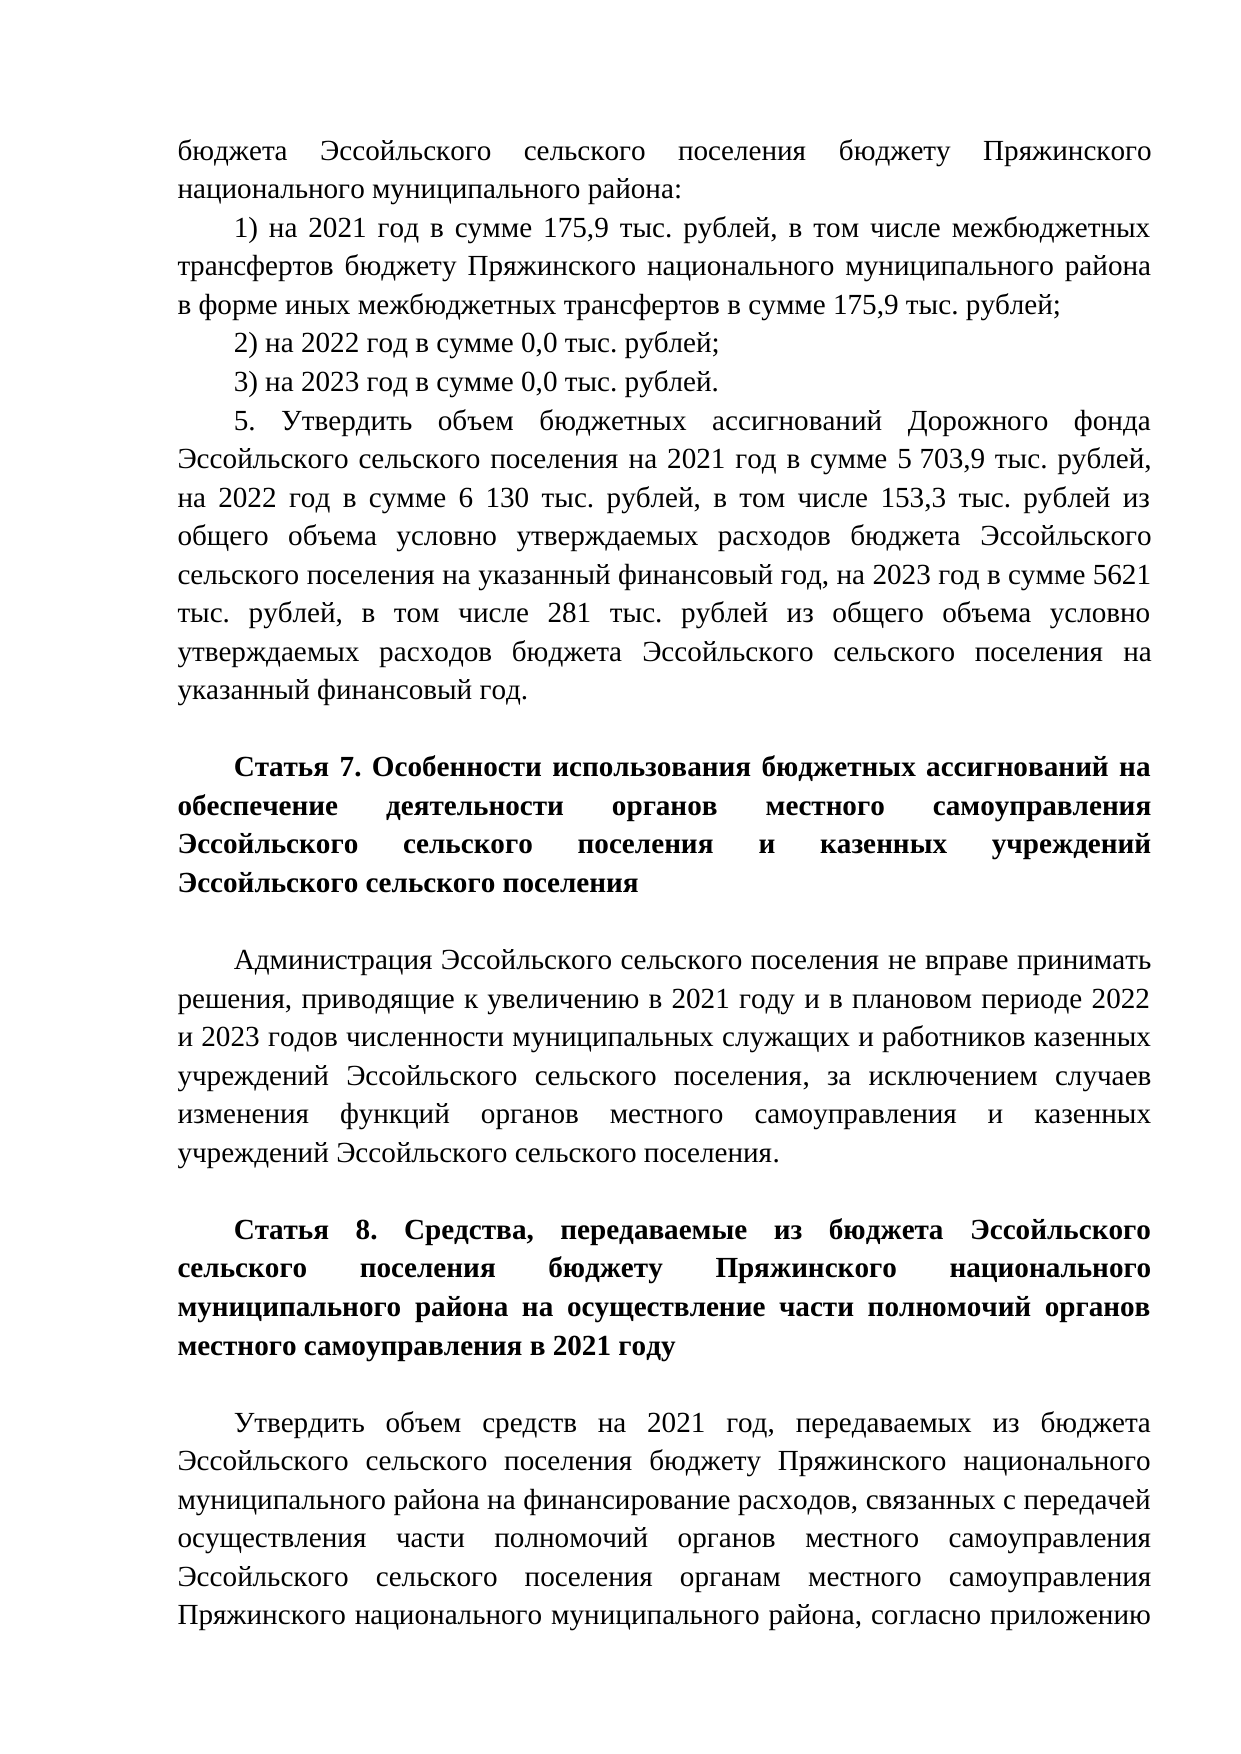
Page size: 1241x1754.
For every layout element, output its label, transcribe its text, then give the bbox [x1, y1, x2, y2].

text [177, 133, 1152, 205]
text 5. Утвердить объем бюджетных ассигнований Дорожного фонда Эссойльского сельского поселения на 2021 год в сумме 5 703,9 тыс. рублей, на 2022 год в сумме 6 130 тыс. рублей, в том числе 153,3 тыс. рублей из общего объема условно утверждаемых расходов бюджета Эссойльского сельского поселения на указанный финансовый год, на 2023 год в сумме 5621 тыс. рублей, в том числе 281 тыс. рублей из общего объема условно утверждаемых расходов бюджета Эссойльского сельского поселения на указанный финансовый год. [177, 403, 1152, 706]
text 1) на 2021 год в сумме 175,9 тыс. рублей, в том числе межбюджетных трансфертов бюджету Пряжинского национального муниципального района в форме иных межбюджетных трансфертов в сумме 175,9 тыс. рублей; [177, 210, 1152, 321]
text 2) на 2022 год в сумме 0,0 тыс. рублей; [177, 326, 1152, 359]
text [177, 1405, 1152, 1631]
text 3) на 2023 год в сумме 0,0 тыс. рублей. [177, 364, 1152, 398]
text Администрация Эссойльского сельского поселения не вправе принимать решения, приводящие к увеличению в 2021 году и в плановом периоде 2022 и 2023 годов численности муниципальных служащих и работников казенных учреждений Эссойльского сельского поселения, за исключением случаев изменения функций органов местного самоуправления и казенных учреждений Эссойльского сельского поселения. [177, 942, 1152, 1168]
title Статья 8. Средства, передаваемые из бюджета Эссойльского сельского поселения бюджету Пряжинского национального муниципального района на осуществление части полномочий органов местного самоуправления в 2021 году [177, 1212, 1152, 1361]
title Статья 7. Особенности использования бюджетных ассигнований на обеспечение деятельности органов местного самоуправления Эссойльского сельского поселения и казенных учреждений Эссойльского сельского поселения [177, 749, 1152, 899]
